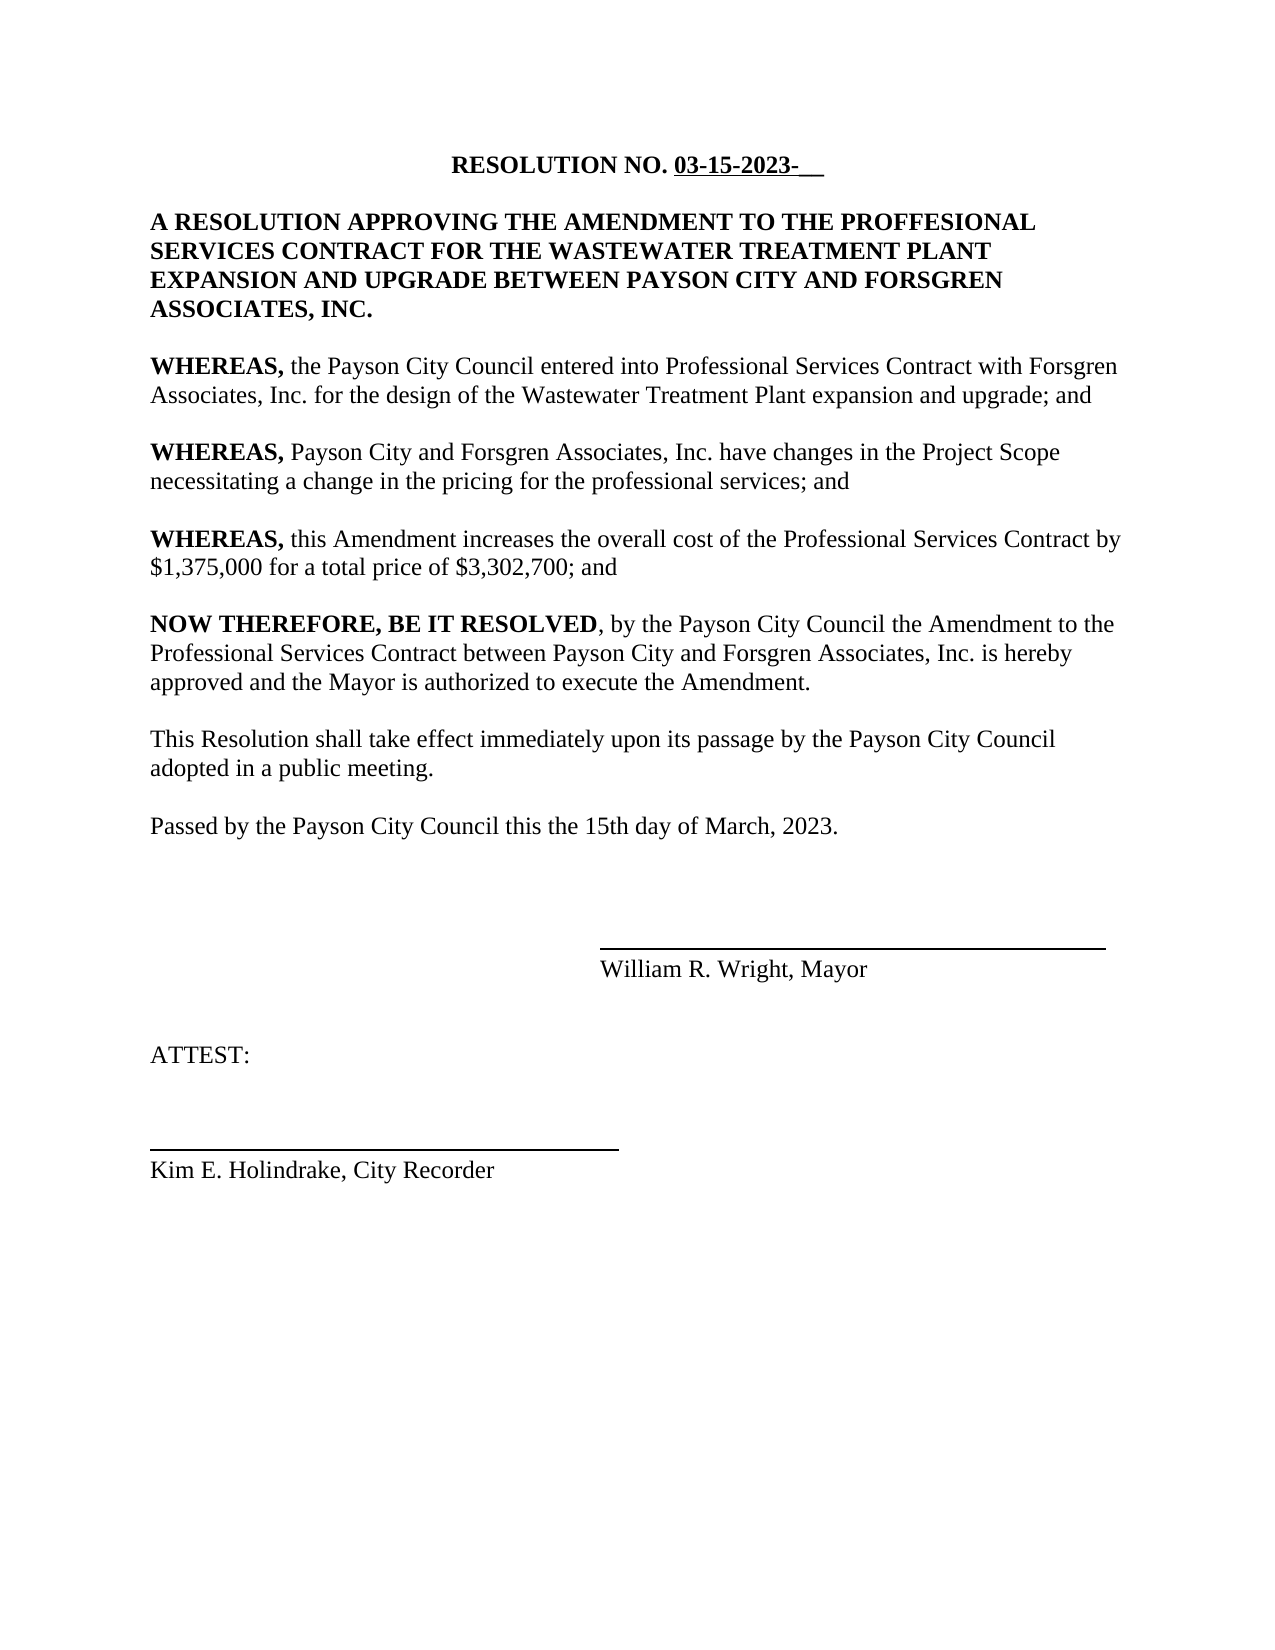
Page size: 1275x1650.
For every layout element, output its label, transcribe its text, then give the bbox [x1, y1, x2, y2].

text RESOLUTION NO. 03-15-2023-__ [150, 150, 1125, 179]
text Kim E. Holindrake, City Recorder [150, 1155, 1125, 1184]
text This Resolution shall take effect immediately upon its passage by the Payson City Council adopted in a public meeting. [150, 724, 1125, 782]
text ATTEST: [150, 1040, 1125, 1069]
text William R. Wright, Mayor [150, 954, 1125, 983]
text WHEREAS, the Payson City Council entered into Professional Services Contract with Forsgren Associates, Inc. for the design of the Wastewater Treatment Plant expansion and upgrade; and [150, 351, 1125, 409]
text A RESOLUTION APPROVING THE AMENDMENT TO THE PROFFESIONAL SERVICES CONTRACT FOR THE WASTEWATER TREATMENT PLANT EXPANSION AND UPGRADE BETWEEN PAYSON CITY AND FORSGREN ASSOCIATES, INC. [150, 207, 1125, 322]
text NOW THEREFORE, BE IT RESOLVED, by the Payson City Council the Amendment to the Professional Services Contract between Payson City and Forsgren Associates, Inc. is hereby approved and the Mayor is authorized to execute the Amendment. [150, 609, 1125, 696]
text WHEREAS, Payson City and Forsgren Associates, Inc. have changes in the Project Scope necessitating a change in the pricing for the professional services; and [150, 437, 1125, 495]
text Passed by the Payson City Council this the 15th day of March, 2023. [150, 811, 1125, 839]
text WHEREAS, this Amendment increases the overall cost of the Professional Services Contract by $1,375,000 for a total price of $3,302,700; and [150, 524, 1125, 581]
